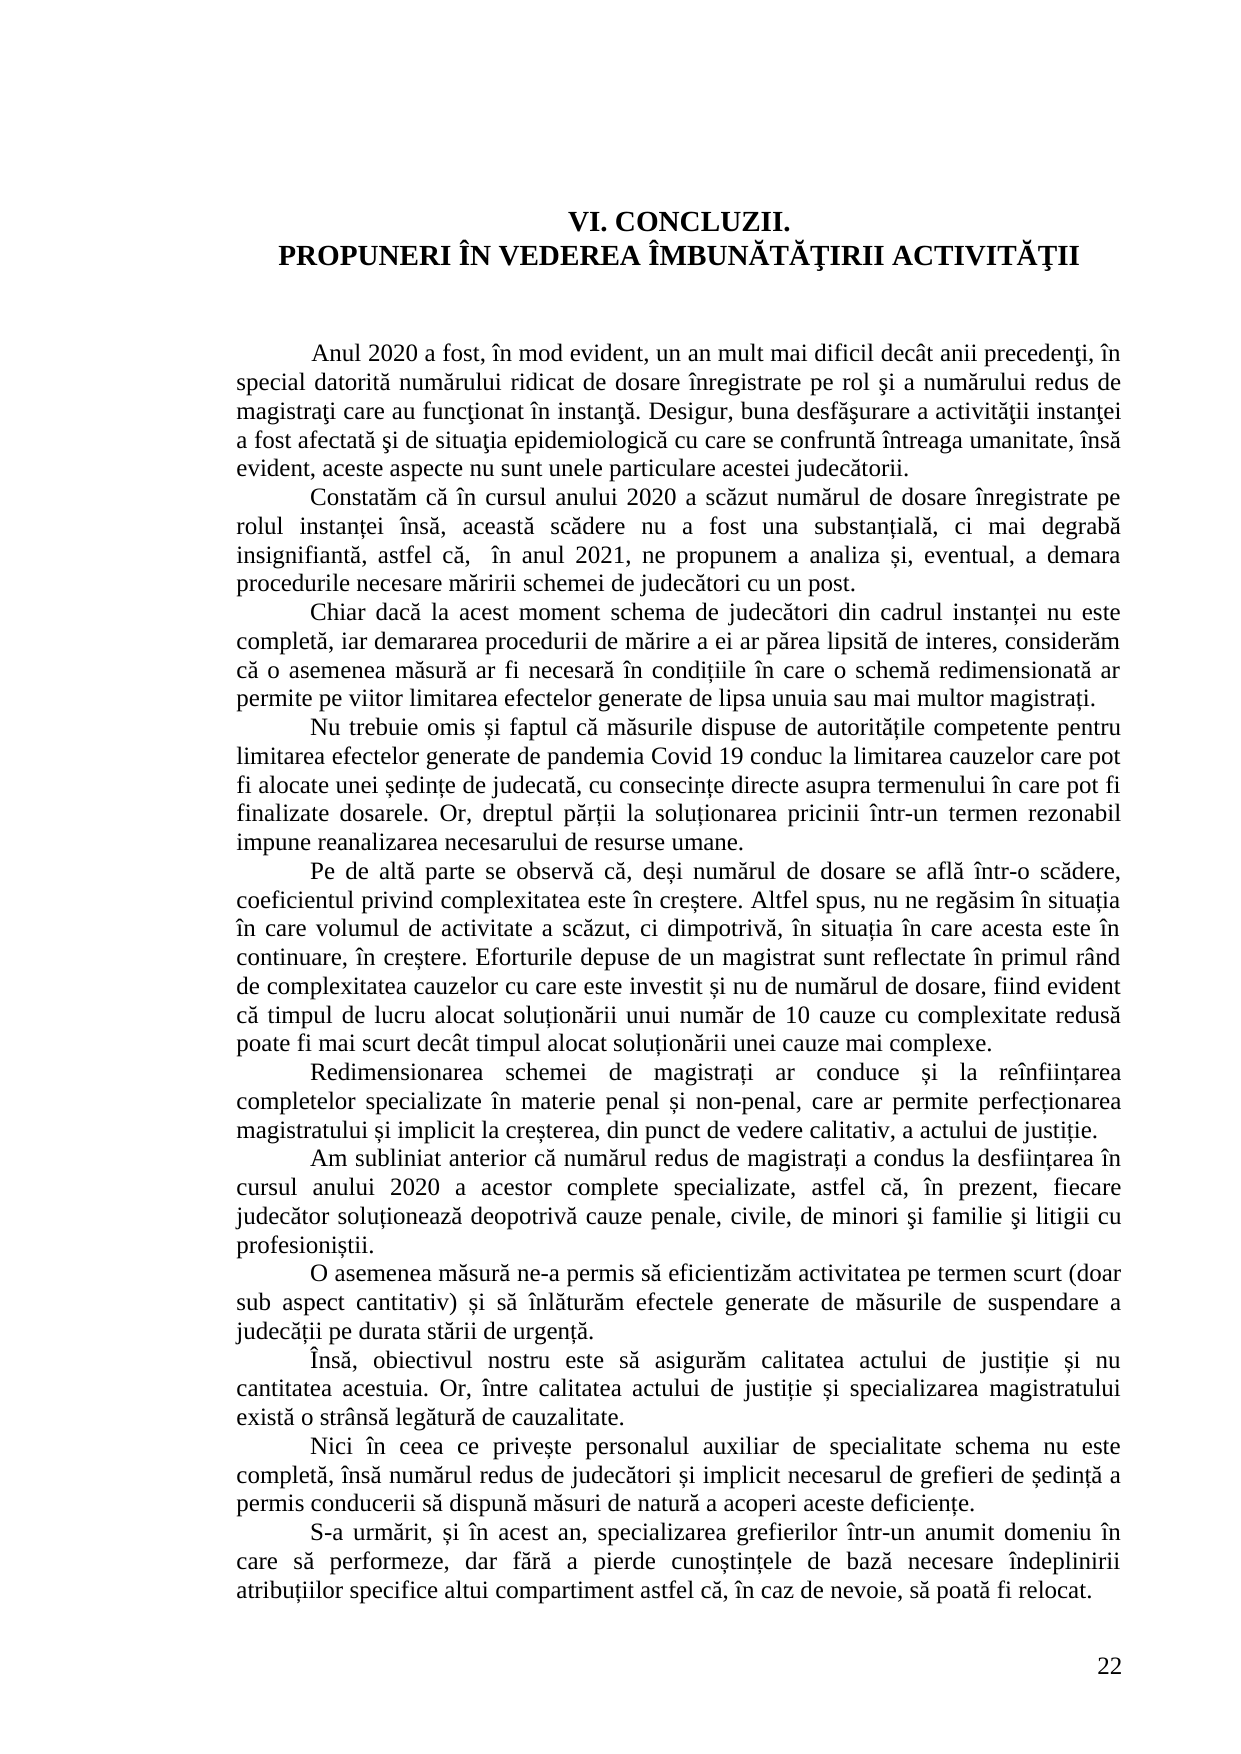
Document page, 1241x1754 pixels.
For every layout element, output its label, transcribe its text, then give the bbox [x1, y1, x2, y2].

text S-a urmărit, și în acest an, specializarea grefierilor într-un anumit domeniu în care să performeze, dar fără a pierde cunoștințele de bază necesare îndeplinirii atribuțiilor specifice altui compartiment astfel că, în caz de nevoie, să poată fi relocat. [236, 1517, 1122, 1603]
text Chiar dacă la acest moment schema de judecători din cadrul instanței nu este completă, iar demararea procedurii de mărire a ei ar părea lipsită de interes, considerăm că o asemenea măsură ar fi necesară în condițiile în care o schemă redimensionată ar permite pe viitor limitarea efectelor generate de lipsa unuia sau mai multor magistrați. [236, 597, 1122, 712]
text Constatăm că în cursul anului 2020 a scăzut numărul de dosare înregistrate pe rolul instanței însă, această scădere nu a fost una substanțială, ci mai degrabă insignifiantă, astfel că, în anul 2021, ne propunem a analiza și, eventual, a demara procedurile necesare măririi schemei de judecători cu un post. [236, 482, 1122, 597]
text Însă, obiectivul nostru este să asigurăm calitatea actului de justiție și nu cantitatea acestuia. Or, între calitatea actului de justiție și specializarea magistratului există o strânsă legătură de cauzalitate. [236, 1345, 1122, 1431]
text Pe de altă parte se observă că, deși numărul de dosare se află într-o scădere, coeficientul privind complexitatea este în creștere. Altfel spus, nu ne regăsim în situația în care volumul de activitate a scăzut, ci dimpotrivă, în situația în care acesta este în continuare, în creștere. Eforturile depuse de un magistrat sunt reflectate în primul rând de complexitatea cauzelor cu care este investit și nu de numărul de dosare, fiind evident că timpul de lucru alocat soluționării unui număr de 10 cauze cu complexitate redusă poate fi mai scurt decât timpul alocat soluționării unei cauze mai complexe. [236, 856, 1122, 1057]
text Anul 2020 a fost, în mod evident, un an mult mai dificil decât anii precedenţi, în special datorită numărului ridicat de dosare înregistrate pe rol şi a numărului redus de magistraţi care au funcţionat în instanţă. Desigur, buna desfăşurare a activităţii instanţei a fost afectată şi de situaţia epidemiologică cu care se confruntă întreaga umanitate, însă evident, aceste aspecte nu sunt unele particulare acestei judecătorii. [236, 338, 1122, 482]
text VI. CONCLUZII. [236, 204, 1122, 238]
text O asemenea măsură ne-a permis să eficientizăm activitatea pe termen scurt (doar sub aspect cantitativ) și să înlăturăm efectele generate de măsurile de suspendare a judecății pe durata stării de urgență. [236, 1258, 1122, 1345]
text Nu trebuie omis și faptul că măsurile dispuse de autoritățile competente pentru limitarea efectelor generate de pandemia Covid 19 conduc la limitarea cauzelor care pot fi alocate unei ședințe de judecată, cu consecințe directe asupra termenului în care pot fi finalizate dosarele. Or, dreptul părții la soluționarea pricinii într-un termen rezonabil impune reanalizarea necesarului de resurse umane. [236, 712, 1122, 856]
text Redimensionarea schemei de magistrați ar conduce și la reînființarea completelor specializate în materie penal și non-penal, care ar permite perfecționarea magistratului și implicit la creșterea, din punct de vedere calitativ, a actului de justiție. [236, 1057, 1122, 1143]
text PROPUNERI ÎN VEDEREA ÎMBUNĂTĂŢIRII ACTIVITĂŢII [236, 238, 1122, 271]
text Nici în ceea ce privește personalul auxiliar de specialitate schema nu este completă, însă numărul redus de judecători și implicit necesarul de grefieri de ședință a permis conducerii să dispună măsuri de natură a acoperi aceste deficiențe. [236, 1431, 1122, 1517]
text Am subliniat anterior că numărul redus de magistrați a condus la desființarea în cursul anului 2020 a acestor complete specializate, astfel că, în prezent, fiecare judecător soluționează deopotrivă cauze penale, civile, de minori şi familie şi litigii cu profesioniștii. [236, 1143, 1122, 1258]
